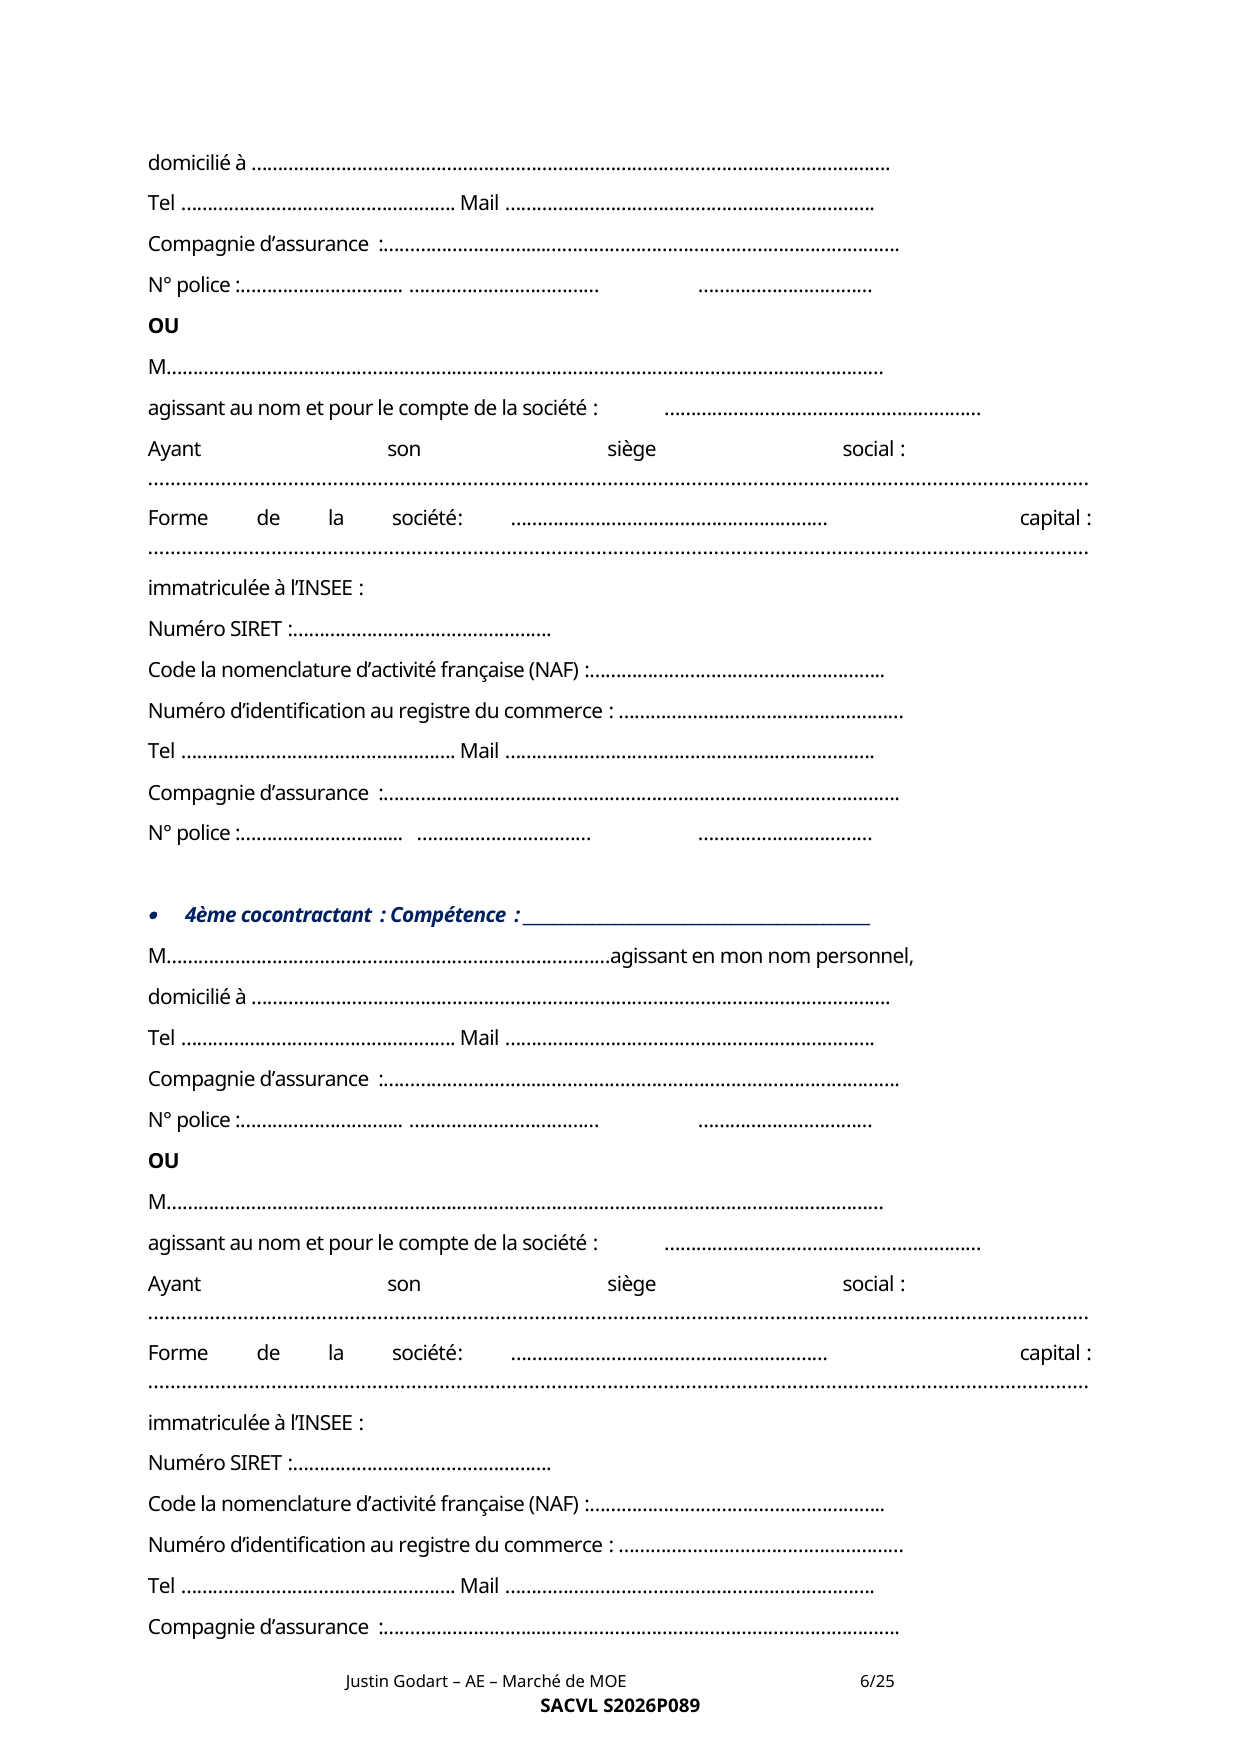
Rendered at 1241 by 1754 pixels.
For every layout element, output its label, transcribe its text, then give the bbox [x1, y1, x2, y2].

text Compagnie d’assurance :………………………....…………………………………………………………. [148, 1612, 1093, 1641]
text Forme de la société: …………………………………………………… capital : [148, 1338, 1093, 1395]
text Compagnie d’assurance :………………………....…………………………………………………………. [148, 229, 1093, 258]
text Tel ……………………………………………. Mail ……………………………………………………………. [148, 737, 1093, 765]
text Forme de la société: …………………………………………………… capital : [148, 503, 1093, 560]
text Numéro d’identification au registre du commerce : ……………………………………………… [148, 696, 1093, 724]
text M…………………………………………………………………………agissant en mon nom personnel, [148, 941, 1093, 970]
text Numéro SIRET :…………………………………………. [148, 614, 1093, 642]
text Ayant son siège social : [148, 1269, 1093, 1326]
text immatriculée à l’INSEE : [148, 1408, 1093, 1436]
text immatriculée à l’INSEE : [148, 573, 1093, 601]
text domicilié à …………………………………………………………………………………………………………. [148, 148, 1093, 176]
text Code la nomenclature d’activité française (NAF) :……………………………………………….. [148, 655, 1093, 683]
text Tel ……………………………………………. Mail ……………………………………………………………. [148, 1571, 1093, 1600]
text M………………………………………………..………………………………………………………..…………… [148, 352, 1093, 381]
text N° police :……………………….... ……………………………… …………………………… [148, 270, 1093, 299]
text OU [148, 1146, 1093, 1174]
text Compagnie d’assurance :………………………....…………………………………………………………. [148, 778, 1093, 806]
text domicilié à …………………………………………………………………………………………………………. [148, 982, 1093, 1011]
list 4ème cocontractant : Compétence : _____________________________________________ [148, 900, 1093, 929]
text Compagnie d’assurance :………………………....…………………………………………………………. [148, 1064, 1093, 1093]
text OU [148, 311, 1093, 340]
text Tel ……………………………………………. Mail ……………………………………………………………. [148, 188, 1093, 217]
text Numéro d’identification au registre du commerce : ……………………………………………… [148, 1530, 1093, 1559]
text agissant au nom et pour le compte de la société : …………………………………………………… [148, 393, 1093, 422]
text agissant au nom et pour le compte de la société : …………………………………………………… [148, 1228, 1093, 1256]
text N° police :……………………….... …………………………… …………………………… [148, 818, 1093, 847]
text Code la nomenclature d’activité française (NAF) :……………………………………………….. [148, 1489, 1093, 1518]
text Numéro SIRET :…………………………………………. [148, 1448, 1093, 1477]
text Tel ……………………………………………. Mail ……………………………………………………………. [148, 1023, 1093, 1052]
text Ayant son siège social : [148, 434, 1093, 491]
text M………………………………………………..………………………………………………………..…………… [148, 1187, 1093, 1215]
text N° police :……………………….... ……………………………… …………………………… [148, 1105, 1093, 1133]
